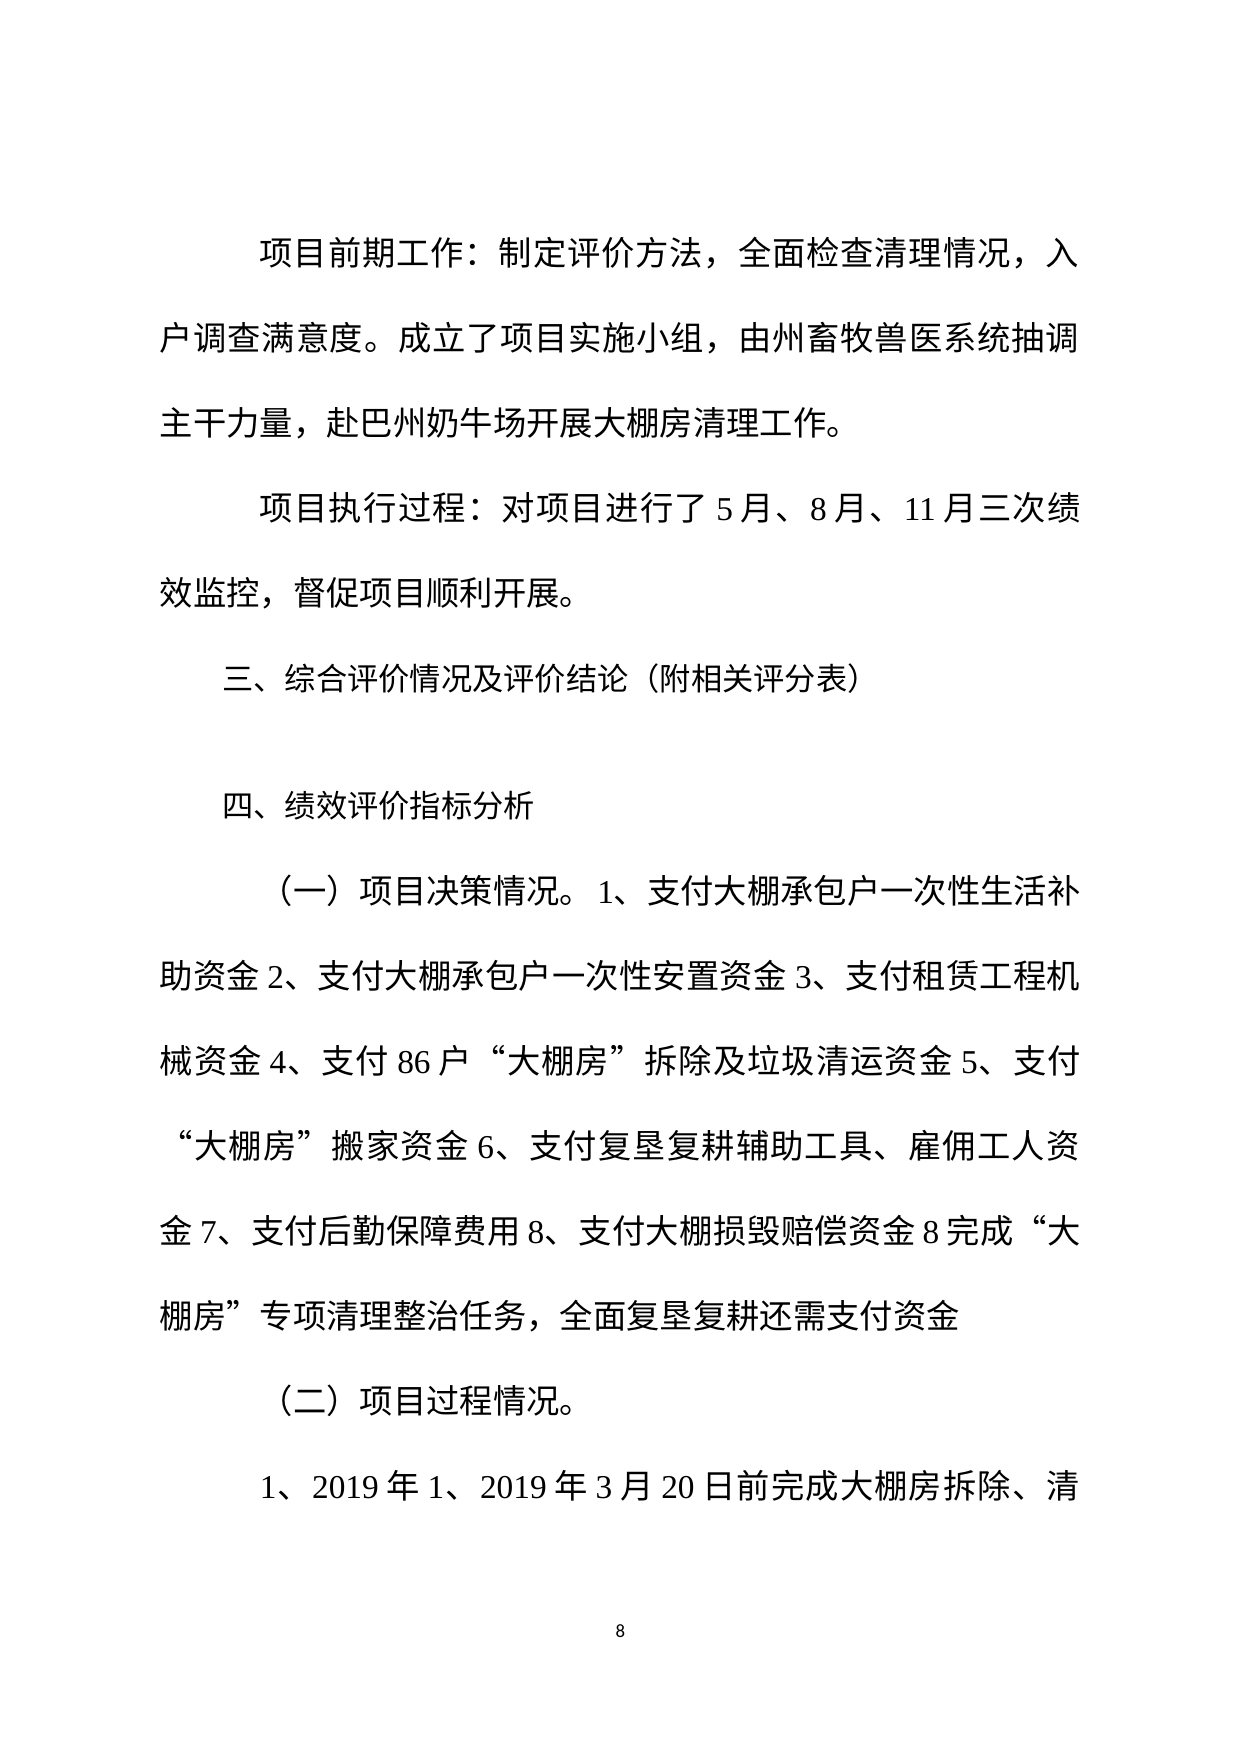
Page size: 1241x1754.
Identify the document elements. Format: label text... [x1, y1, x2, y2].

text 四、绩效评价指标分析 [159, 761, 1081, 846]
text 项目前期工作：制定评价方法，全面检查清理情况，入户调查满意度。成立了项目实施小组，由州畜牧兽医系统抽调主干力量，赴巴州奶牛场开展大棚房清理工作。 [159, 209, 1081, 464]
text （一）项目决策情况。 1、支付大棚承包户一次性生活补助资金2、支付大棚承包户一次性安置资金3、支付租赁工程机械资金4、支付86户“大棚房”拆除及垃圾清运资金5、支付“大棚房”搬家资金6、支付复垦复耕辅助工具、雇佣工人资金7、支付后勤保障费用8、支付大棚损毁赔偿资金8完成“大棚房”专项清理整治任务，全面复垦复耕还需支付资金 [159, 846, 1081, 1356]
list 综合评价情况及评价结论（附相关评分表） [159, 634, 1081, 719]
text 项目执行过程：对项目进行了5月、8月、11月三次绩效监控，督促项目顺利开展。 [159, 464, 1081, 634]
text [159, 1441, 1081, 1526]
text （二）项目过程情况。 [159, 1356, 1081, 1441]
